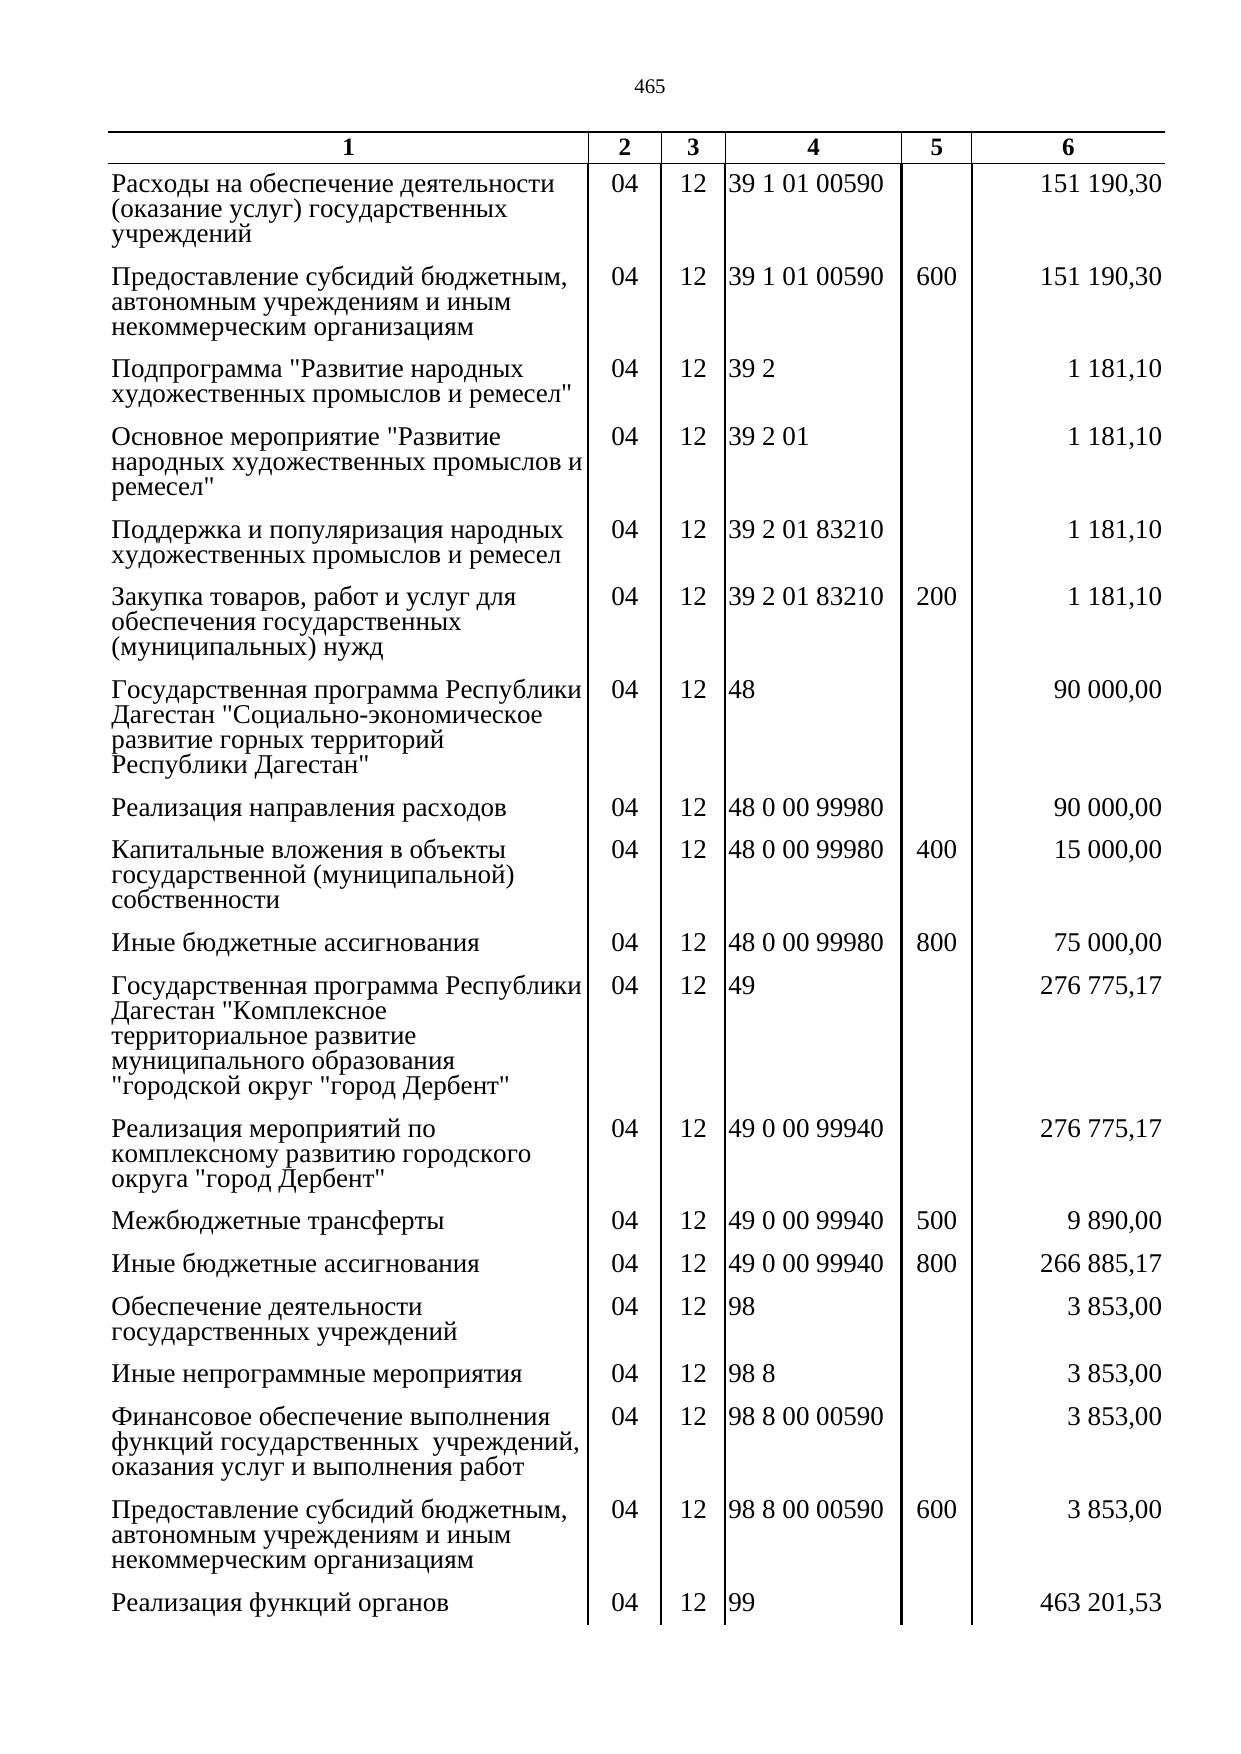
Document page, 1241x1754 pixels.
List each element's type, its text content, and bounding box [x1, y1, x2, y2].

table_header 4 [726, 133, 901, 163]
table_header 5 [902, 133, 971, 163]
table_header 1 [108, 133, 588, 163]
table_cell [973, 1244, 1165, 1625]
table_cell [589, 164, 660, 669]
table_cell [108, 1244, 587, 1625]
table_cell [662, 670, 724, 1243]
table_header 2 [589, 133, 661, 163]
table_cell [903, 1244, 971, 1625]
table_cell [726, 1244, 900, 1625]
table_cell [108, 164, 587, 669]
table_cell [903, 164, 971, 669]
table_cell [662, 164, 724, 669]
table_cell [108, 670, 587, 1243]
table_header 6 [972, 133, 1165, 163]
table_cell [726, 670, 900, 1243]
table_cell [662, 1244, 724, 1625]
table_header 3 [662, 133, 725, 163]
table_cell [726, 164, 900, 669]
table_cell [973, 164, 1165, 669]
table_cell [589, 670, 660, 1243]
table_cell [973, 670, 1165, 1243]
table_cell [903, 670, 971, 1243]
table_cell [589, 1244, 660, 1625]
